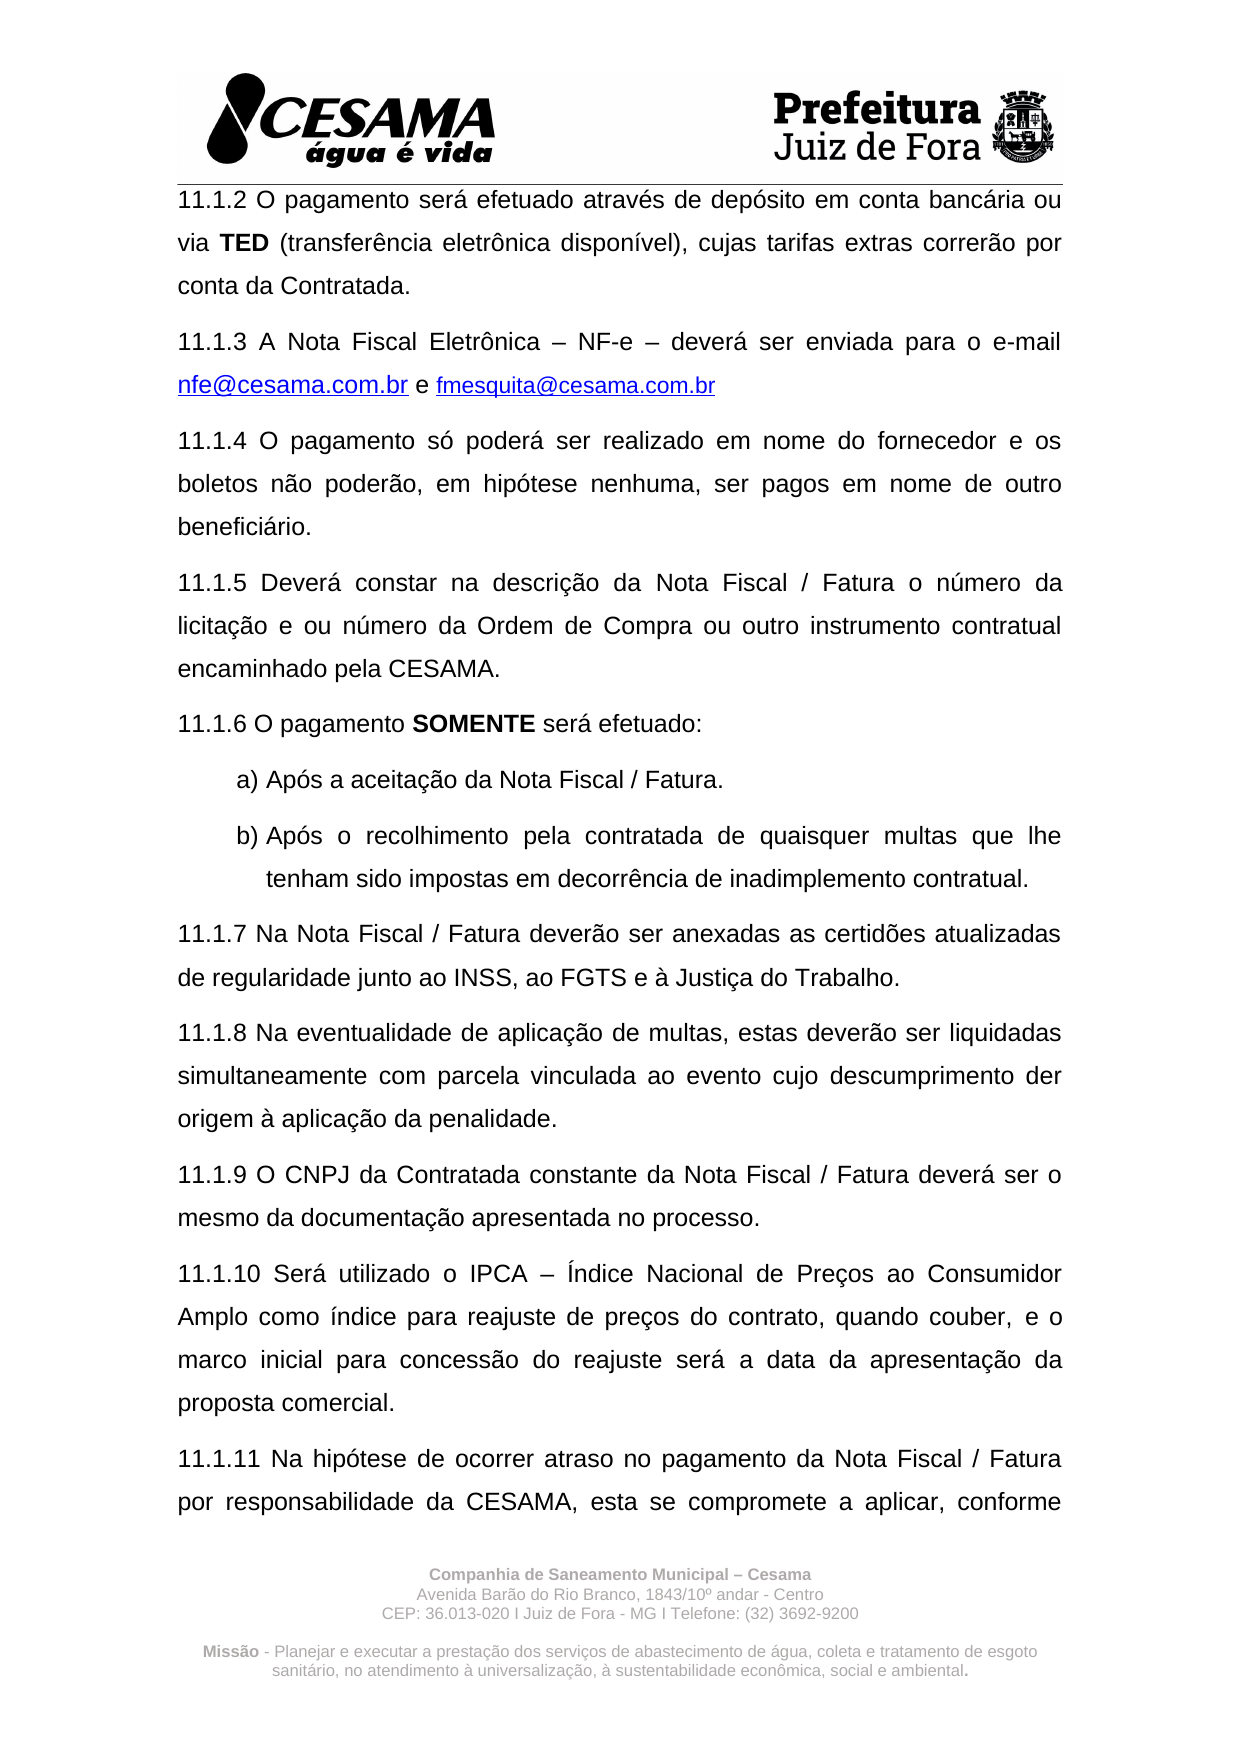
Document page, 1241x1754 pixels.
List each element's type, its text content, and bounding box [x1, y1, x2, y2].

text 11.1.10 Será utilizado o IPCA – Índice Nacional de Preços ao Consumidor Amplo como índice para reajuste de preços do contrato, quando couber, e o marco inicial para concessão do reajuste será a data da apresentação da proposta comercial. [177, 1259, 1063, 1417]
text 11.1.2 O pagamento será efetuado através de depósito em conta bancária ou via TED (transferência eletrônica disponível), cujas tarifas extras correrão por conta da Contratada. [177, 185, 1063, 300]
list Após a aceitação da Nota Fiscal / Fatura. [236, 765, 1063, 794]
text 11.1.3 A Nota Fiscal Eletrônica – NF-e – deverá ser enviada para o e-mail nfe@cesama.com.br e fmesquita@cesama.com.br [177, 327, 1063, 399]
text 11.1.4 O pagamento só poderá ser realizado em nome do fornecedor e os boletos não poderão, em hipótese nenhuma, ser pagos em nome de outro beneficiário. [177, 426, 1063, 541]
text 11.1.8 Na eventualidade de aplicação de multas, estas deverão ser liquidadas simultaneamente com parcela vinculada ao evento cujo descumprimento der origem à aplicação da penalidade. [177, 1018, 1063, 1133]
list Após o recolhimento pela contratada de quaisquer multas que lhe tenham sido impostas em decorrência de inadimplemento contratual. [236, 821, 1063, 892]
picture [177, 73, 1063, 185]
text 11.1.6 O pagamento SOMENTE será efetuado: [177, 709, 1063, 738]
text 11.1.7 Na Nota Fiscal / Fatura deverão ser anexadas as certidões atualizadas de regularidade junto ao INSS, ao FGTS e à Justiça do Trabalho. [177, 919, 1063, 991]
text 11.1.9 O CNPJ da Contratada constante da Nota Fiscal / Fatura deverá ser o mesmo da documentação apresentada no processo. [177, 1160, 1063, 1232]
text 11.1.5 Deverá constar na descrição da Nota Fiscal / Fatura o número da licitação e ou número da Ordem de Compra ou outro instrumento contratual encaminhado pela CESAMA. [177, 567, 1063, 682]
